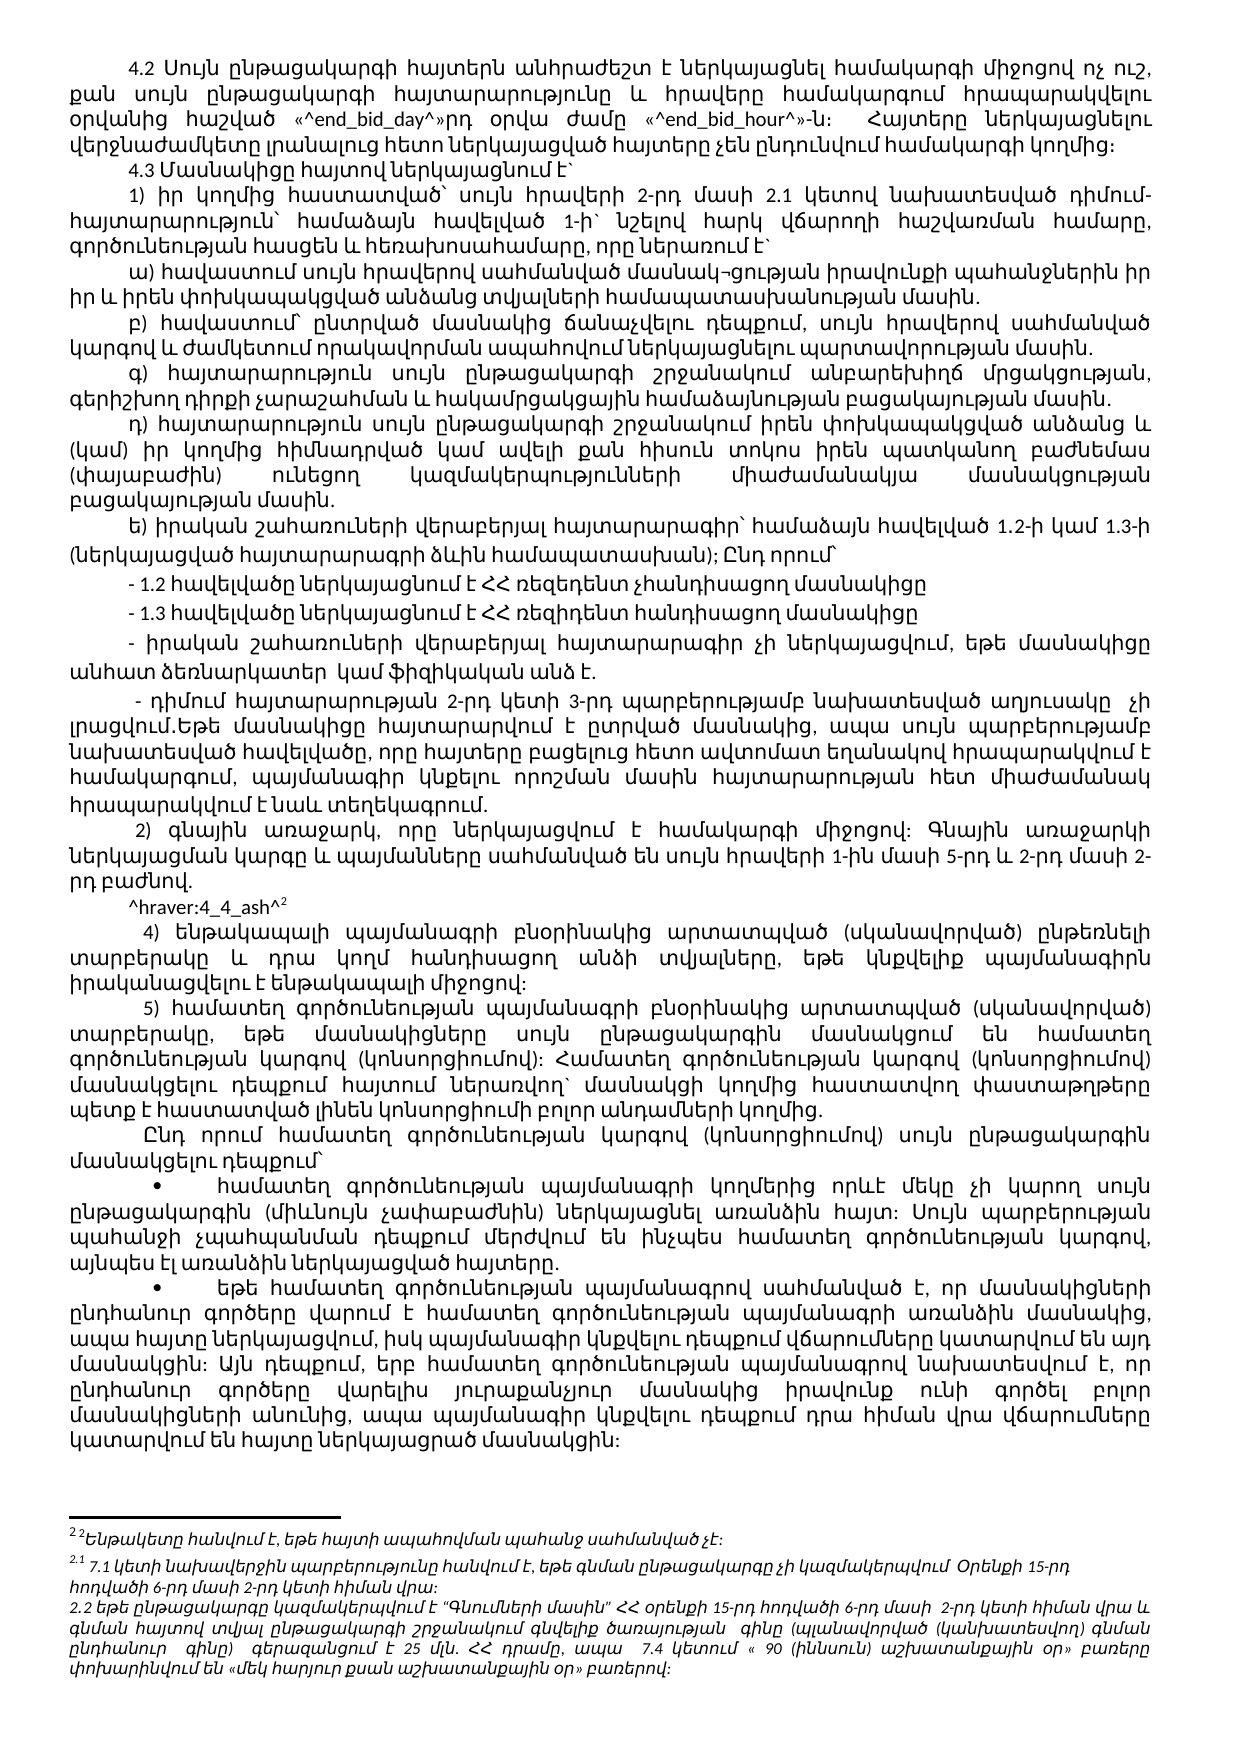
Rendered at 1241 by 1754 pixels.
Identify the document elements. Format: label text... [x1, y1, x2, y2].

text ե) իրական շահառուների վերաբերյալ հայտարարագիր՝ համաձայն հավելված 1․2-ի կամ 1.3-ի (ներկայացված հայտարարագրի ձևին համապատասխան); Ընդ որում՝ [69, 513, 1152, 568]
text 2) գնային առաջարկ, որը ներկայացվում է համակարգի միջոցով: Գնային առաջարկի ներկայացման կարգը և պայմանները սահմանված են սույն հրավերի 1-ին մասի 5-րդ և 2-րդ մասի 2-րդ բաժնով. [69, 818, 1152, 894]
text - 1.2 հավելվածը ներկայացնում է ՀՀ ռեզեդենտ չհանդիսացող մասնակիցը [69, 571, 1152, 597]
text Ընդ որում համատեղ գործունեության կարգով (կոնսորցիումով) սույն ընթացակարգին մասնակցելու դեպքում՝ [69, 1123, 1152, 1173]
text ա) հավաստում սույն հրավերով սահմանված մասնակ¬ցության իրավունքի պահանջներին իր իր և իրեն փոխկապակցված անձանց տվյալների համապատասխանության մասին. [69, 259, 1152, 310]
text - իրական շահառուների վերաբերյալ հայտարարագիր չի ներկայացվում, եթե մասնակիցը անհատ ձեռնարկատեր կամ ֆիզիկական անձ է. [69, 630, 1152, 684]
text 4) ենթակապալի պայմանագրի բնօրինակից արտատպված (սկանավորված) ընթեռնելի տարբերակը և դրա կողմ հանդիսացող անձի տվյալները, եթե կնքվելիք պայմանագիրն իրականացվելու է ենթակապալի միջոցով: [69, 919, 1152, 996]
text բ) հավաստում՝ ընտրված մասնակից ճանաչվելու դեպքում, սույն հրավերով սահմանված կարգով և ժամկետում որակավորման ապահովում ներկայացնելու պարտավորության մասին. [69, 310, 1152, 361]
list եթե համատեղ գործունեության պայմանագրով սահմանված է, որ մասնակիցների ընդհանուր գործերը վարում է համատեղ գործունեության պայմանագրի առանձին մասնակից, ապա հայտը ներկայացվում, իսկ պայմանագիր կնքվելու դեպքում վճարումները կատարվում են այդ մասնակցին: Այն դեպքում, երբ համատեղ գործունեության պայմանագրով նախատեսվում է, որ ընդհանուր գործերը վարելիս յուրաքանչյուր մասնակից իրավունք ունի գործել բոլոր մասնակիցների անունից, ապա պայմանագիր կնքվելու դեպքում դրա հիման վրա վճարումները կատարվում են հայտը ներկայացրած մասնակցին: [69, 1275, 1152, 1453]
text 1) իր կողմից հաստատված՝ սույն հրավերի 2-րդ մասի 2.1 կետով նախատեսված դիմում-հայտարարություն՝ համաձայն հավելված 1-ի` նշելով հարկ վճարողի հաշվառման համարը, գործունեության հասցեն և հեռախոսահամարը, որը ներառում է` [69, 183, 1152, 259]
list համատեղ գործունեության պայմանագրի կողմերից որևէ մեկը չի կարող սույն ընթացակարգին (միևնույն չափաբաժնին) ներկայացնել առանձին հայտ: Սույն պարբերության պահանջի չպահպանման դեպքում մերժվում են ինչպես համատեղ գործունեության կարգով, այնպես էլ առանձին ներկայացված հայտերը. [69, 1173, 1152, 1275]
text դ) հայտարարություն սույն ընթացակարգի շրջանակում իրեն փոխկապակցված անձանց և (կամ) իր կողմից հիմնադրված կամ ավելի քան հիսուն տոկոս իրեն պատկանող բաժնեմաս (փայաբաժին) ունեցող կազմակերպությունների միաժամանակյա մասնակցության բացակայության մասին. [69, 411, 1152, 513]
text գ) հայտարարություն սույն ընթացակարգի շրջանակում անբարեխիղճ մրցակցության, գերիշխող դիրքի չարաշահման և հակամրցակցային համաձայնության բացակայության մասին. [69, 361, 1152, 411]
text ^hraver:4_4_ash^ [69, 894, 1152, 919]
text 4.3 Մասնակիցը հայտով ներկայացնում է` [69, 157, 1152, 183]
text - 1.3 հավելվածը ներկայացնում է ՀՀ ռեզիդենտ հանդիսացող մասնակիցը [69, 601, 1152, 626]
text 5) համատեղ գործունեության պայմանագրի բնօրինակից արտատպված (սկանավորված) տարբերակը, եթե մասնակիցները սույն ընթացակարգին մասնակցում են համատեղ գործունեության կարգով (կոնսորցիումով): Համատեղ գործունեության կարգով (կոնսորցիումով) մասնակցելու դեպքում հայտում ներառվող` մասնակցի կողմից հաստատվող փաստաթղթերը պետք է հաստատված լինեն կոնսորցիումի բոլոր անդամների կողմից. [69, 996, 1152, 1123]
text - դիմում հայտարարության 2-րդ կետի 3-րդ պարբերությամբ նախատեսված աղյուսակը չի լրացվում․Եթե մասնակիցը հայտարարվում է ըտրված մասնակից, ապա սույն պարբերությամբ նախատեսված հավելվածը, որը հայտերը բացելուց հետո ավտոմատ եղանակով հրապարակվում է համակարգում, պայմանագիր կնքելու որոշման մասին հայտարարության հետ միաժամանակ հրապարակվում է նաև տեղեկագրում. [69, 688, 1152, 818]
text 4.2 Սույն ընթացակարգի հայտերն անհրաժեշտ է ներկայացնել համակարգի միջոցով ոչ ուշ, քան սույն ընթացակարգի հայտարարությունը և հրավերը համակարգում հրապարակվելու օրվանից հաշված «^end_bid_day^»րդ օրվա ժամը «^end_bid_hour^»-ն։ Հայտերը ներկայացնելու վերջնաժամկետը լրանալուց հետո ներկայացված հայտերը չեն ընդունվում համակարգի կողմից։ [69, 56, 1152, 157]
